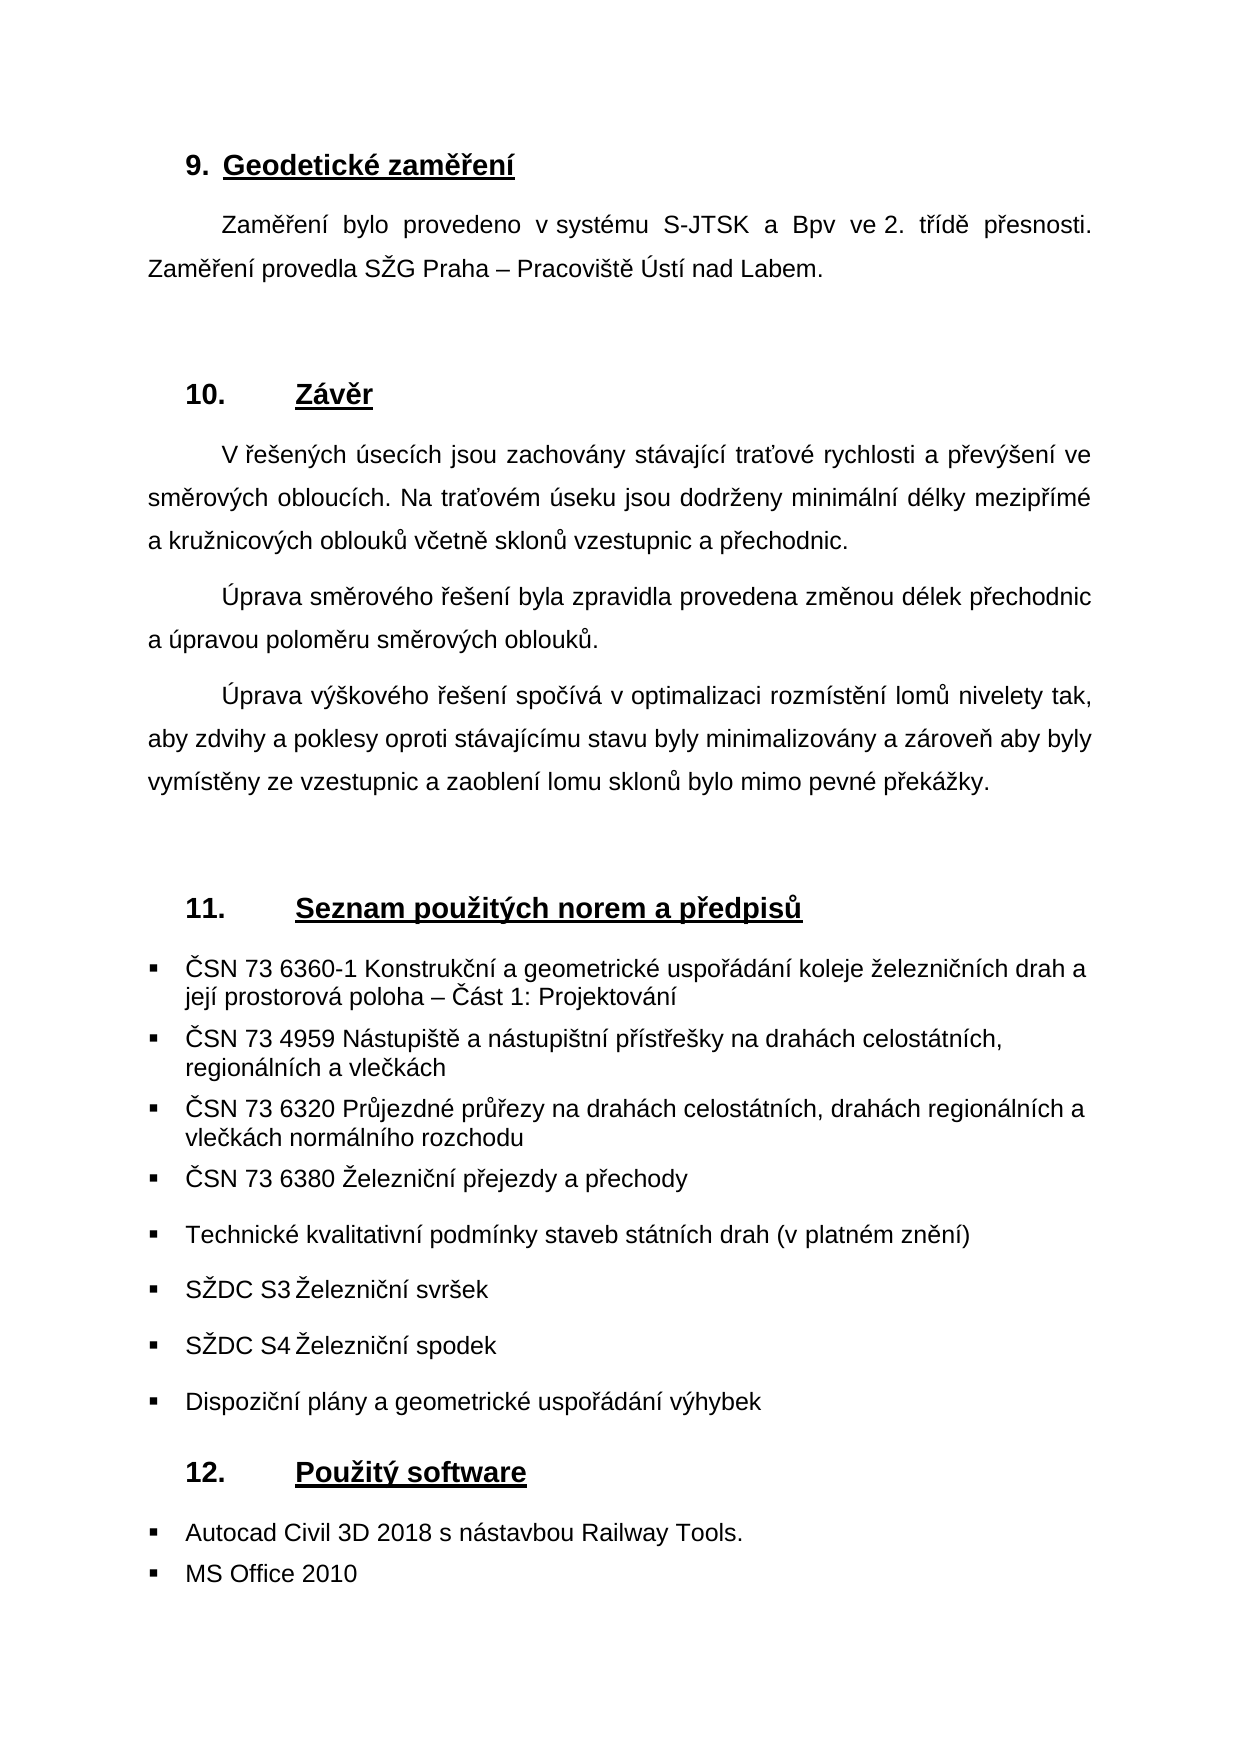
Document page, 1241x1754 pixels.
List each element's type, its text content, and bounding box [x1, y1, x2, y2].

list ČSN 73 6360-1 Konstrukční a geometrické uspořádání koleje železničních drah a její prostorová poloha – Část 1: Projektování [148, 953, 1093, 1011]
subtitle Geodetické zaměření [185, 148, 1093, 181]
list ČSN 73 6380 Železniční přejezdy a přechody [148, 1164, 1093, 1193]
list Technické kvalitativní podmínky staveb státních drah (v platném znění) [148, 1219, 1093, 1248]
subtitle Seznam použitých norem a předpisů [185, 891, 1093, 924]
text Úprava výškového řešení spočívá v optimalizaci rozmístění lomů nivelety tak, aby zdvihy a poklesy oproti stávajícímu stavu byly minimalizovány a zároveň aby byly vymístěny ze vzestupnic a zaoblení lomu sklonů bylo mimo pevné překážky. [148, 681, 1093, 796]
subtitle Závěr [185, 377, 1093, 411]
list SŽDC S4 Železniční spodek [148, 1331, 1093, 1360]
list ČSN 73 4959 Nástupiště a nástupištní přístřešky na drahách celostátních, regionálních a vlečkách [148, 1024, 1093, 1081]
text Úprava směrového řešení byla zpravidla provedena změnou délek přechodnic a úpravou poloměru směrových oblouků. [148, 582, 1093, 654]
list ČSN 73 6320 Průjezdné průřezy na drahách celostátních, drahách regionálních a vlečkách normálního rozchodu [148, 1094, 1093, 1151]
subtitle Použitý software [185, 1455, 1093, 1488]
text Zaměření bylo provedeno v systému S-JTSK a Bpv ve 2. třídě přesnosti. Zaměření provedla SŽG Praha – Pracoviště Ústí nad Labem. [148, 210, 1093, 282]
list SŽDC S3 Železniční svršek [148, 1275, 1093, 1304]
list Dispoziční plány a geometrické uspořádání výhybek [148, 1387, 1093, 1416]
list Autocad Civil 3D 2018 s nástavbou Railway Tools. [148, 1518, 1093, 1547]
list MS Office 2010 [148, 1559, 1093, 1588]
text V řešených úsecích jsou zachovány stávající traťové rychlosti a převýšení ve směrových obloucích. Na traťovém úseku jsou dodrženy minimální délky mezipřímé a kružnicových oblouků včetně sklonů vzestupnic a přechodnic. [148, 440, 1093, 555]
